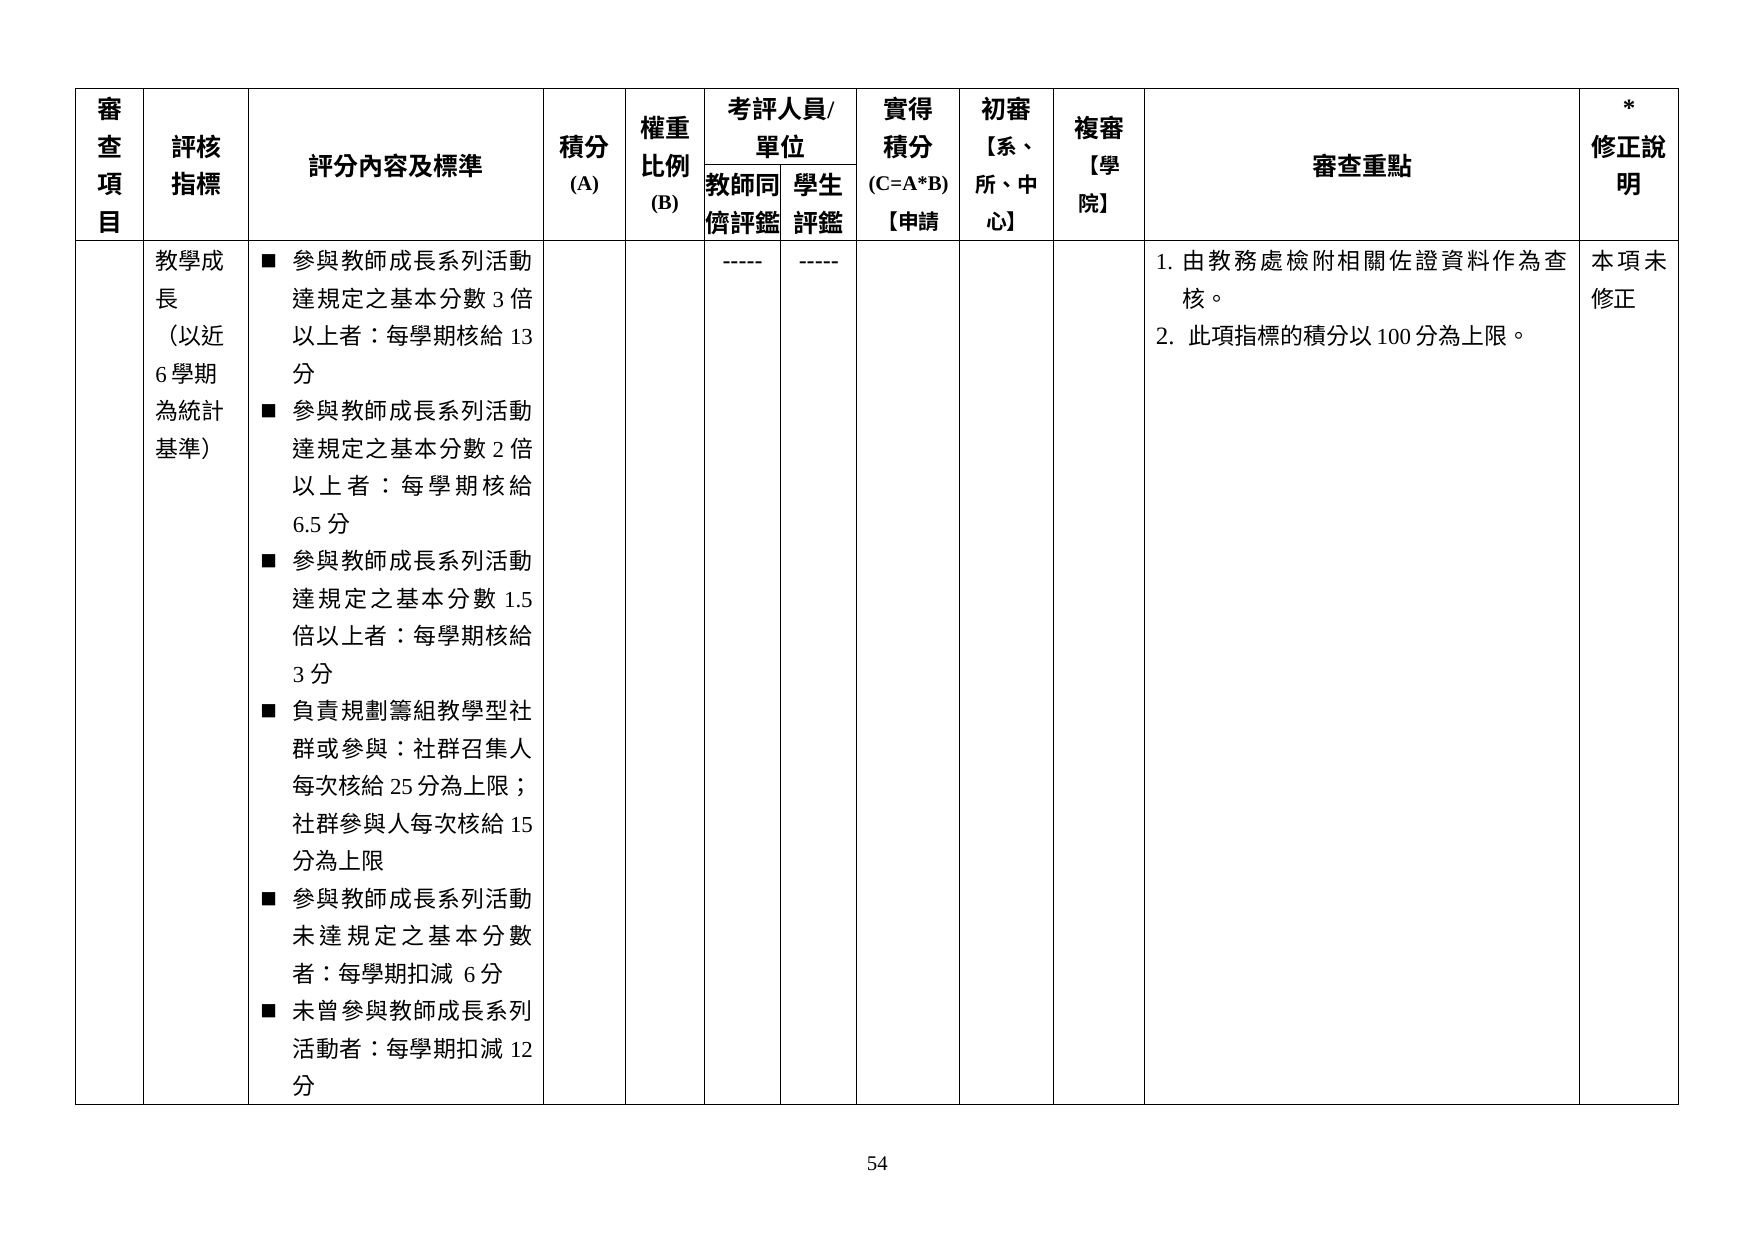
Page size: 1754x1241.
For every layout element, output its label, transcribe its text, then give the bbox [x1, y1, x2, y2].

table_header * 修正說明 [1580, 89, 1678, 240]
table_header 考評人員/單位 [705, 89, 856, 164]
table_cell [626, 241, 704, 1103]
table_cell 學生 評鑑 [781, 165, 856, 240]
table_cell 教學成長 （以近6學期為統計基準） [144, 241, 248, 1103]
table_cell ----- [781, 241, 856, 1103]
table_header 實得 積分 (C=A*B) 【申請人統計】 [857, 89, 959, 240]
table_cell [960, 241, 1053, 1103]
table_cell 參與教師成長系列活動達規定之基本分數3倍以上者：每學期核給 13 分 參與教師成長系列活動達規定之基本分數2倍以上者：每學期核給 6.5 分 參與教師成長系列活動達規定之基本分數1.5倍以上者：每學期核給3 分 負責規劃籌組教學型社群或參與：社群召集人每次核給25分為上限；社群參與人每次核給15分為上限 參與教師成長系列活動未達規定之基本分數者：每學期扣減 6 分 未曾參與教師成長系列活動者：每學期扣減 12 分 [249, 241, 543, 1103]
table_cell [857, 241, 959, 1103]
table_header 複審 【學院】 [1054, 89, 1144, 240]
table_header 權重比例 (B) [626, 89, 704, 240]
table_header 審查項目 [76, 89, 143, 240]
table_cell ----- [705, 241, 780, 1103]
table_cell 教師同儕評鑑 [705, 165, 780, 240]
table_cell [1054, 241, 1144, 1103]
table_header 積分 (A) [544, 89, 625, 240]
table_header 審查重點 [1145, 89, 1579, 240]
table_header 評分內容及標準 [249, 89, 543, 240]
table_cell 由教務處檢附相關佐證資料作為查核。 此項指標的積分以100分為上限。 [1145, 241, 1579, 1103]
table_header 初審 【系、所、中心】 [960, 89, 1053, 240]
table_cell [544, 241, 625, 1103]
table_header 評核 指標 [144, 89, 248, 240]
table_cell 本項未修正 [1580, 241, 1678, 1103]
